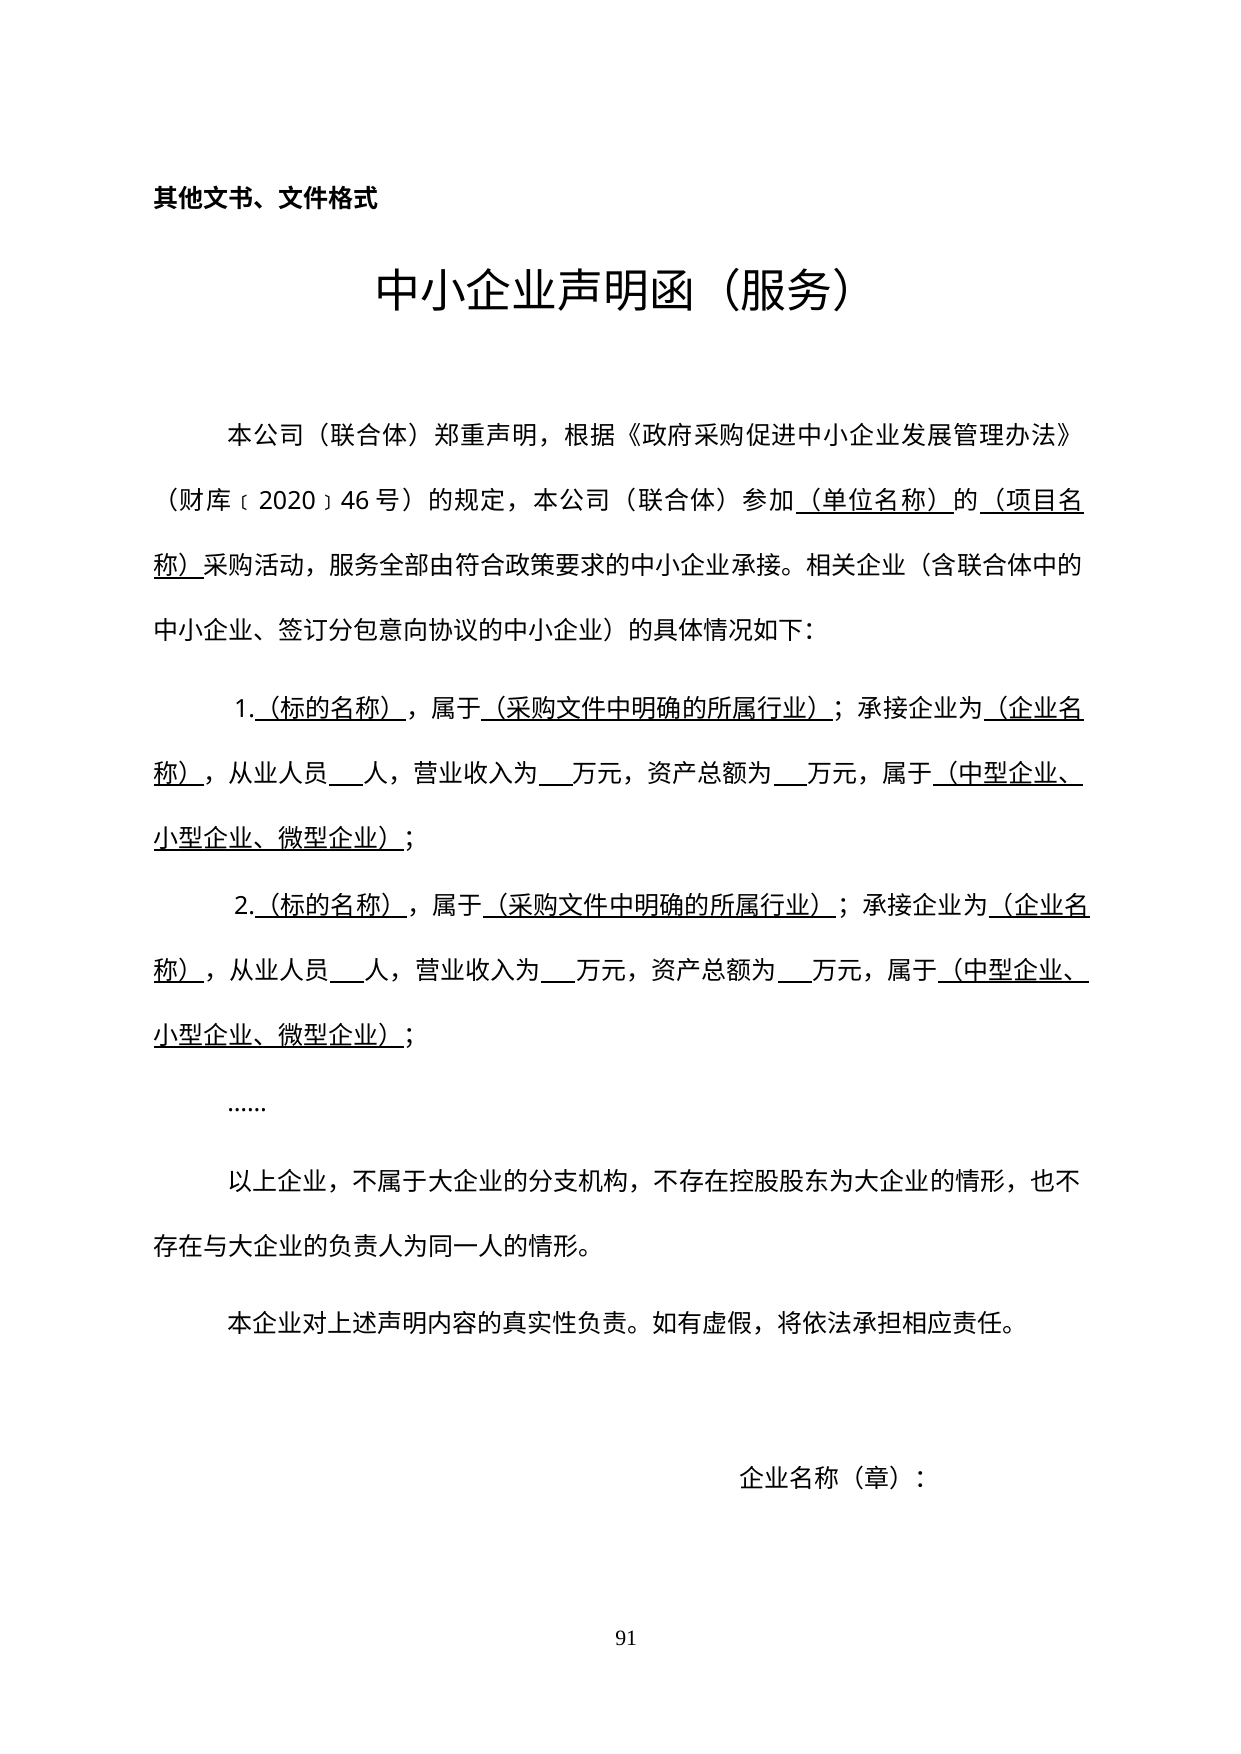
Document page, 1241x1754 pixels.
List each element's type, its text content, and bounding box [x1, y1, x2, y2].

text 2.（标的名称），属于（采购文件中明确的所属行业）；承接企业为（企业名称），从业人员 人，营业收入为 万元，资产总额为 万元，属于（中型企业、小型企业、微型企业）； [153, 871, 1090, 1066]
text 中小企业声明函（服务） [153, 239, 1098, 336]
text 其他文书、文件格式 [153, 164, 1098, 229]
text 1.（标的名称），属于（采购文件中明确的所属行业）；承接企业为（企业名称），从业人员 人，营业收入为 万元，资产总额为 万元，属于（中型企业、小型企业、微型企业）； [153, 674, 1084, 869]
text 本公司（联合体）郑重声明，根据《政府采购促进中小企业发展管理办法》（财库﹝2020﹞46号）的规定，本公司（联合体）参加（单位名称）的（项目名称）采购活动，服务全部由符合政策要求的中小企业承接。相关企业（含联合体中的中小企业、签订分包意向协议的中小企业）的具体情况如下： [153, 401, 1084, 661]
text 本企业对上述声明内容的真实性负责。如有虚假，将依法承担相应责任。 [153, 1289, 1084, 1354]
text 企业名称（章）： [153, 1444, 1031, 1509]
text 以上企业，不属于大企业的分支机构，不存在控股股东为大企业的情形，也不存在与大企业的负责人为同一人的情形。 [153, 1147, 1084, 1277]
text …… [153, 1069, 1084, 1134]
